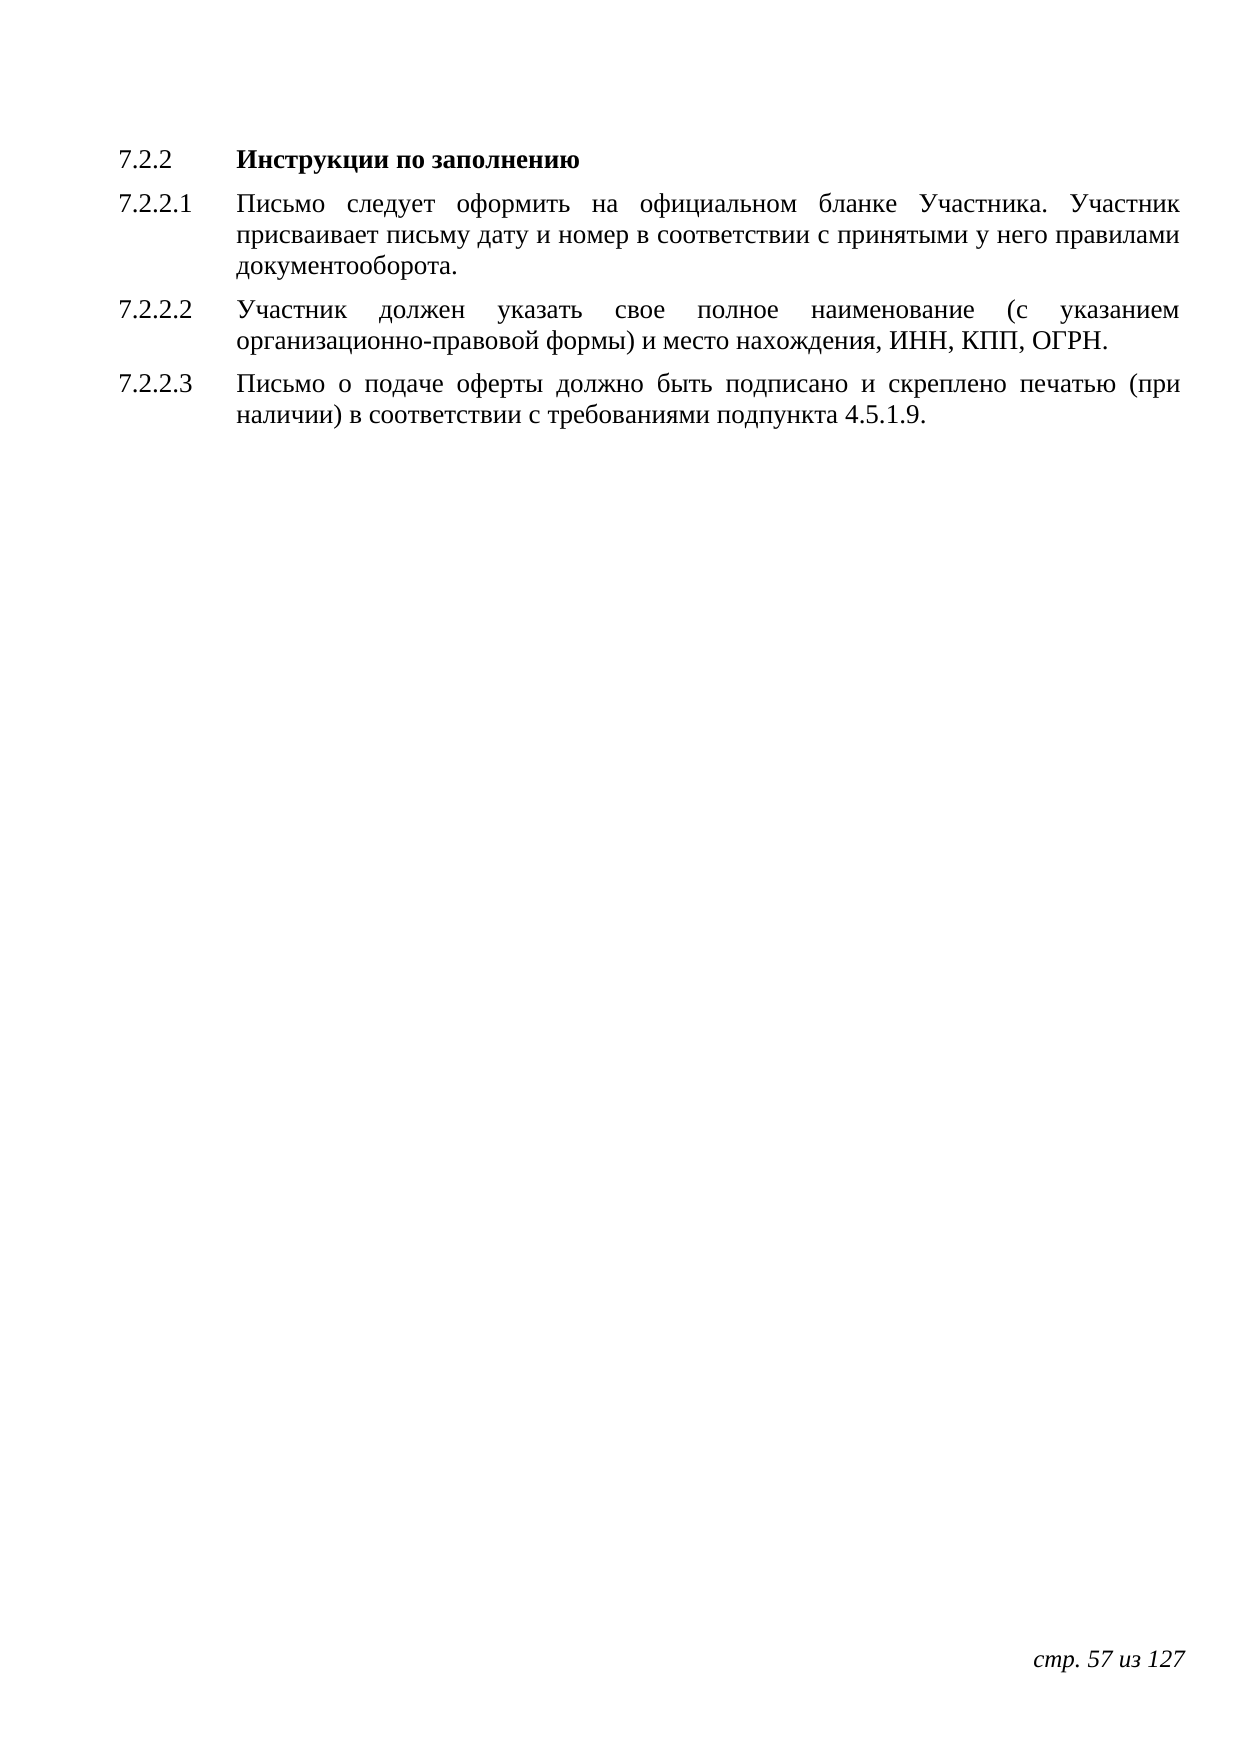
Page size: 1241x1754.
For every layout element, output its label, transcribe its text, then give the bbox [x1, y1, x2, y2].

text Письмо о подаче оферты должно быть подписано и скреплено печатью (при наличии) в соответствии с требованиями подпункта 4.5.1.9. [118, 367, 1181, 430]
text Инструкции по заполнению [118, 143, 1181, 174]
text Участник должен указать свое полное наименование (с указанием организационно-правовой формы) и место нахождения, ИНН, КПП, ОГРН. [118, 293, 1181, 355]
text Письмо следует оформить на официальном бланке Участника. Участник присваивает письму дату и номер в соответствии с принятыми у него правилами документооборота. [118, 187, 1181, 280]
